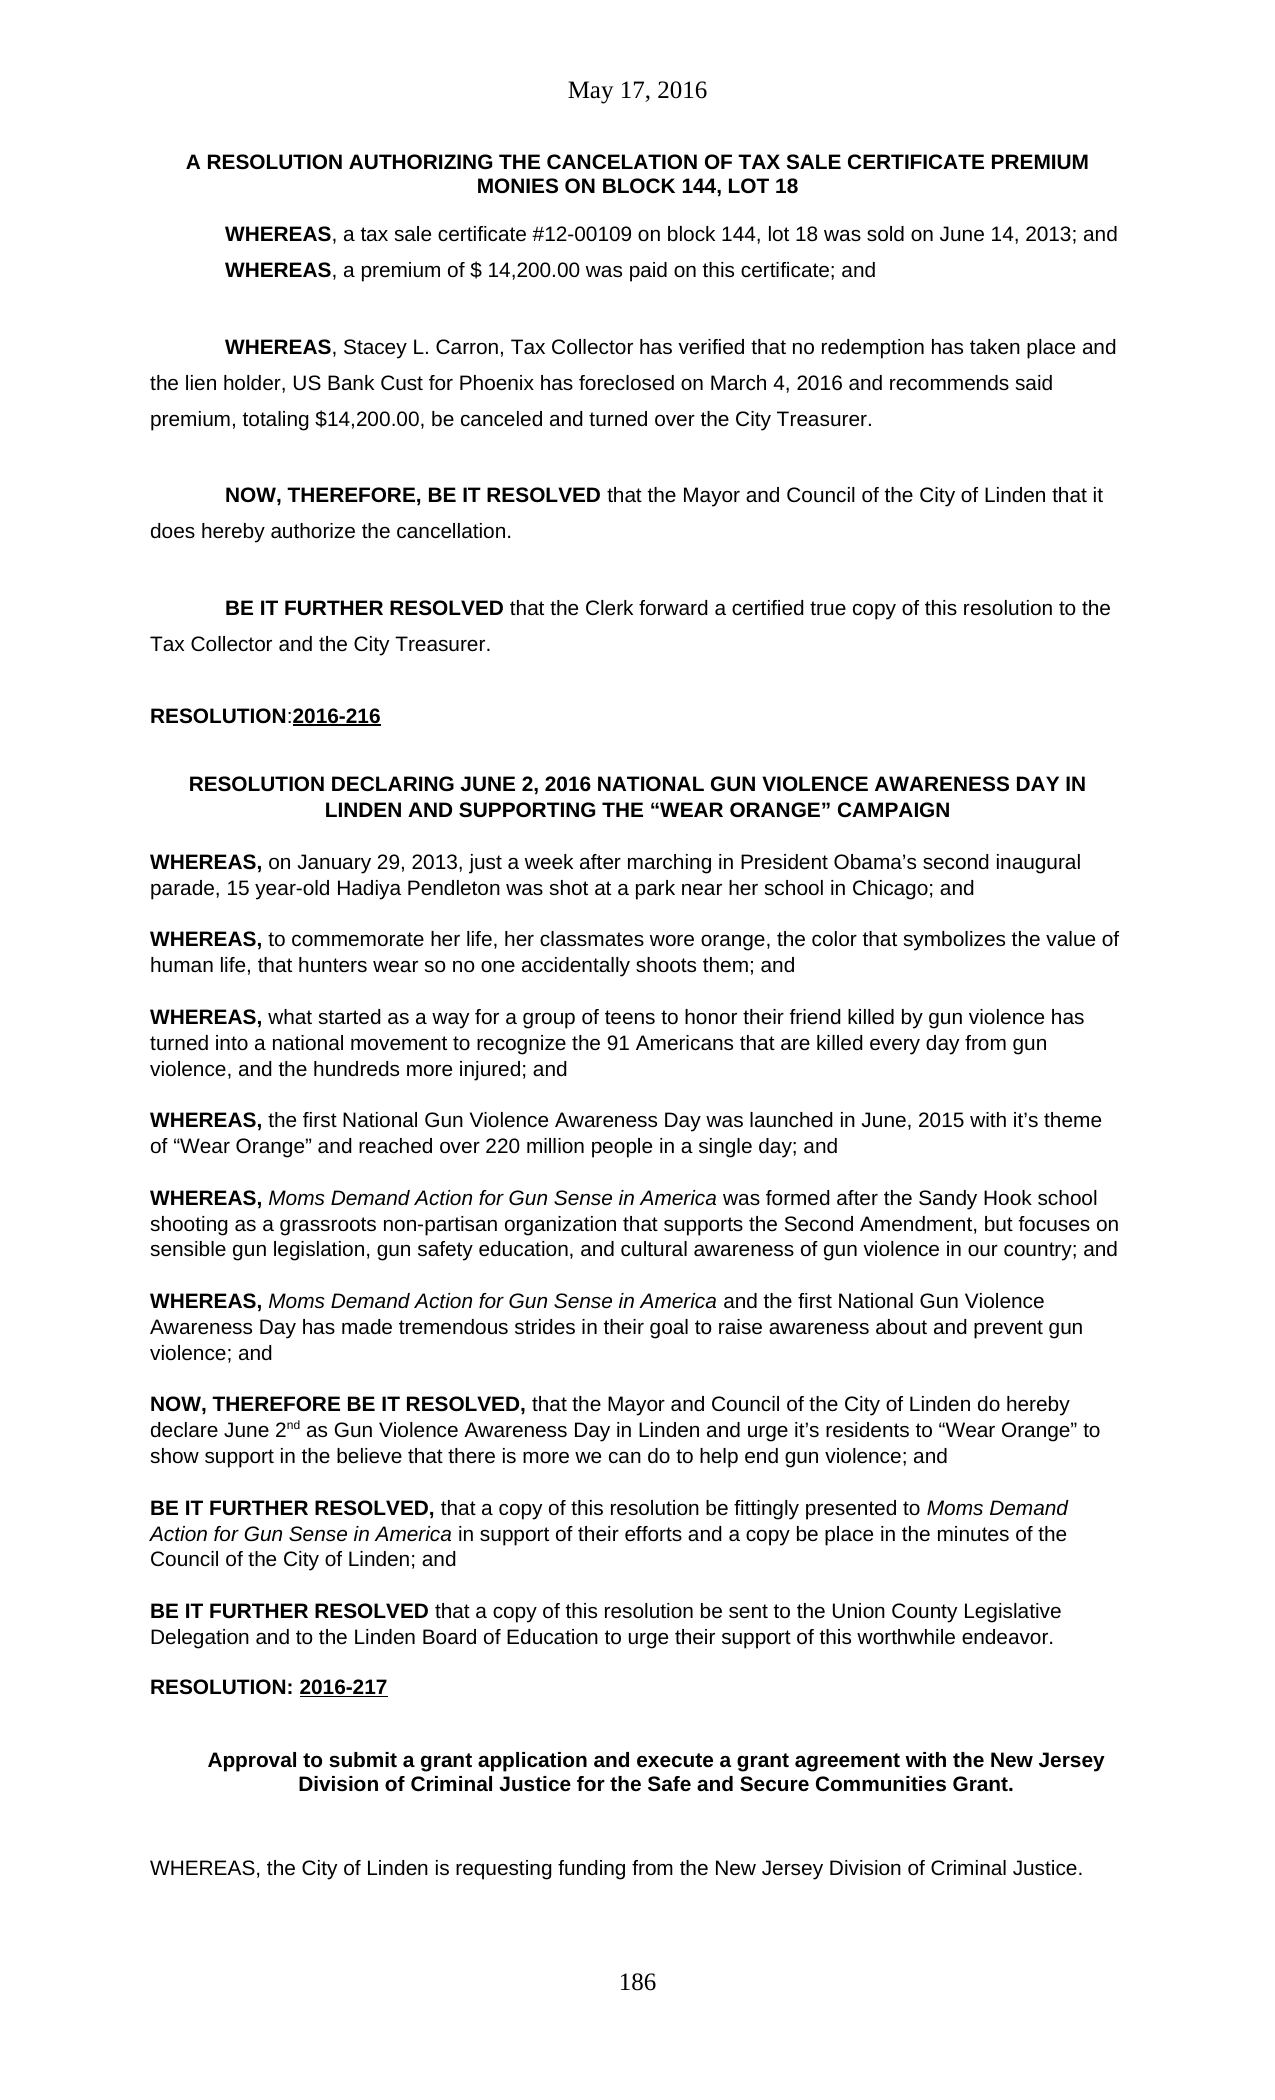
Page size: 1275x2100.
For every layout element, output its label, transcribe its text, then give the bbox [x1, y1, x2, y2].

text BE IT FURTHER RESOLVED that the Clerk forward a certified true copy of this resolution to the Tax Collector and the City Treasurer. [150, 596, 1125, 656]
text WHEREAS, a premium of $ 14,200.00 was paid on this certificate; and [150, 258, 1125, 282]
text WHEREAS, Moms Demand Action for Gun Sense in America was formed after the Sandy Hook school shooting as a grassroots non-partisan organization that supports the Second Amendment, but focuses on sensible gun legislation, gun safety education, and cultural awareness of gun violence in our country; and [150, 1186, 1125, 1261]
text Approval to submit a grant application and execute a grant agreement with the New Jersey Division of Criminal Justice for the Safe and Secure Communities Grant. [187, 1747, 1125, 1795]
text BE IT FURTHER RESOLVED that a copy of this resolution be sent to the Union County Legislative Delegation and to the Linden Board of Education to urge their support of this worthwhile endeavor. [150, 1599, 1125, 1649]
text WHEREAS, the City of Linden is requesting funding from the New Jersey Division of Criminal Justice. [150, 1856, 1125, 1880]
text WHEREAS, on January 29, 2013, just a week after marching in President Obama’s second inaugural parade, 15 year-old Hadiya Pendleton was shot at a park near her school in Chicago; and [150, 850, 1125, 899]
text WHEREAS, Stacey L. Carron, Tax Collector has verified that no redemption has taken place and the lien holder, US Bank Cust for Phoenix has foreclosed on March 4, 2016 and recommends said premium, totaling $14,200.00, be canceled and turned over the City Treasurer. [150, 334, 1125, 430]
text RESOLUTION DECLARING JUNE 2, 2016 NATIONAL GUN VIOLENCE AWARENESS DAY IN [150, 772, 1125, 796]
text LINDEN AND SUPPORTING THE “WEAR ORANGE” CAMPAIGN [150, 798, 1125, 822]
text NOW, THEREFORE, BE IT RESOLVED that the Mayor and Council of the City of Linden that it does hereby authorize the cancellation. [150, 483, 1125, 543]
text WHEREAS, a tax sale certificate #12-00109 on block 144, lot 18 was sold on June 14, 2013; and [150, 222, 1125, 246]
text RESOLUTION: 2016-217 [150, 1674, 1125, 1698]
text WHEREAS, the first National Gun Violence Awareness Day was launched in June, 2015 with it’s theme of “Wear Orange” and reached over 220 million people in a single day; and [150, 1108, 1125, 1158]
text BE IT FURTHER RESOLVED, that a copy of this resolution be fittingly presented to Moms Demand Action for Gun Sense in America in support of their efforts and a copy be place in the minutes of the Council of the City of Linden; and [150, 1496, 1125, 1571]
text RESOLUTION:2016-216 [150, 703, 1125, 727]
text WHEREAS, Moms Demand Action for Gun Sense in America and the first National Gun Violence Awareness Day has made tremendous strides in their goal to raise awareness about and prevent gun violence; and [150, 1289, 1125, 1364]
text WHEREAS, what started as a way for a group of teens to honor their friend killed by gun violence has turned into a national movement to recognize the 91 Americans that are killed every day from gun violence, and the hundreds more injured; and [150, 1005, 1125, 1080]
text WHEREAS, to commemorate her life, her classmates wore orange, the color that symbolizes the value of human life, that hunters wear so no one accidentally shoots them; and [150, 927, 1125, 977]
text NOW, THEREFORE BE IT RESOLVED, that the Mayor and Council of the City of Linden do hereby declare June 2nd as Gun Violence Awareness Day in Linden and urge it’s residents to “Wear Orange” to show support in the believe that there is more we can do to help end gun violence; and [150, 1392, 1125, 1468]
text A RESOLUTION AUTHORIZING THE CANCELATION OF TAX SALE CERTIFICATE PREMIUM MONIES ON BLOCK 144, LOT 18 [150, 150, 1125, 198]
